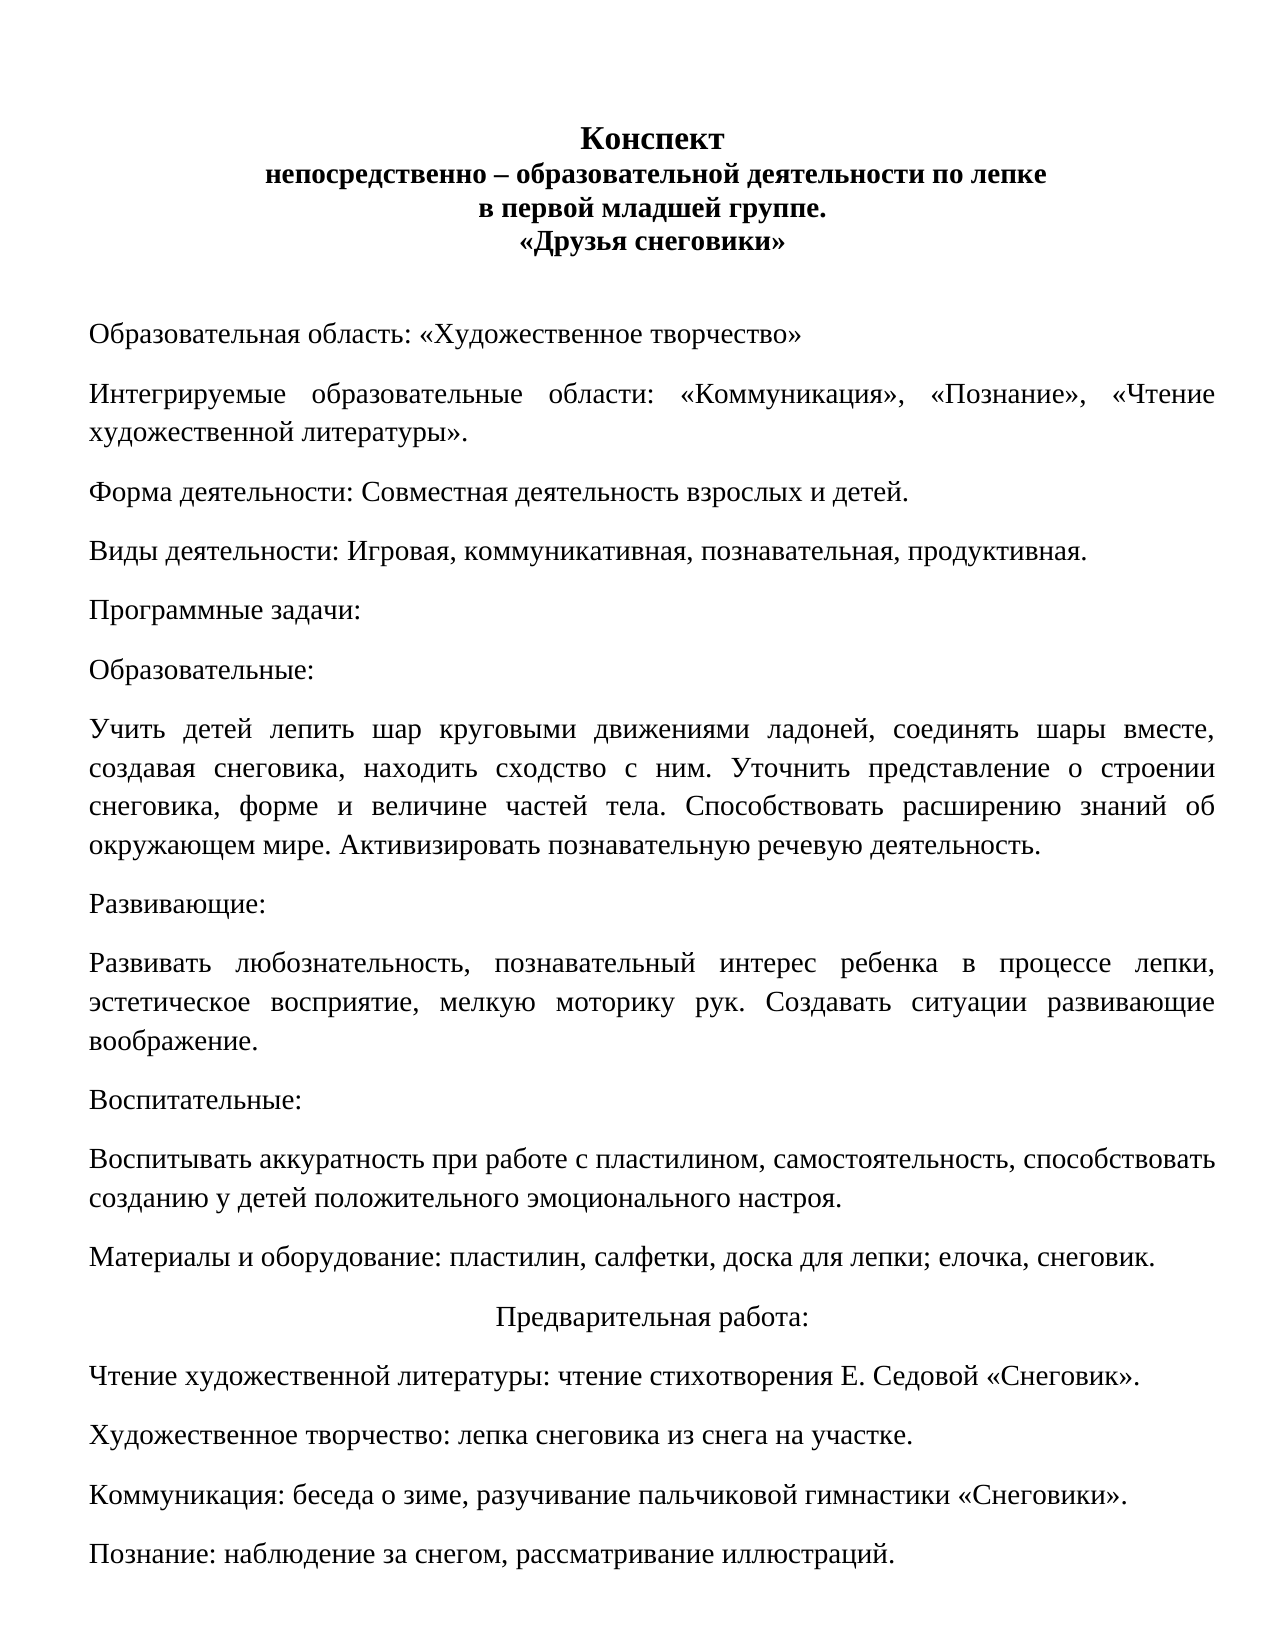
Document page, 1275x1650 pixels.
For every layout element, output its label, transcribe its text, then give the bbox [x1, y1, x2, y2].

text Предварительная работа: [89, 1299, 1216, 1332]
text Развивающие: [89, 886, 1216, 920]
text в первой младшей группе. [89, 190, 1216, 223]
text «Друзья снеговики» [89, 223, 1216, 257]
text Форма деятельности: Совместная деятельность взрослых и детей. [89, 474, 1216, 507]
text непосредственно – образовательной деятельности по лепке [89, 156, 1216, 190]
text Виды деятельности: Игровая, коммуникативная, познавательная, продуктивная. [89, 533, 1216, 567]
text Образовательные: [89, 652, 1216, 685]
text Воспитательные: [89, 1082, 1216, 1116]
text Развивать любознательность, познавательный интерес ребенка в процессе лепки, эстетическое восприятие, мелкую моторику рук. Создавать ситуации развивающие воображение. [89, 946, 1216, 1056]
text Материалы и оборудование: пластилин, салфетки, доска для лепки; елочка, снеговик. [89, 1239, 1216, 1273]
text Художественное творчество: лепка снеговика из снега на участке. [89, 1417, 1216, 1451]
text Учить детей лепить шар круговыми движениями ладоней, соединять шары вместе, создавая снеговика, находить сходство с ним. Уточнить представление о строении снеговика, форме и величине частей тела. Способствовать расширению знаний об окружающем мире. Активизировать познавательную речевую деятельность. [89, 711, 1216, 860]
text Конспект [89, 118, 1216, 156]
text Чтение художественной литературы: чтение стихотворения Е. Седовой «Снеговик». [89, 1358, 1216, 1392]
text Программные задачи: [89, 592, 1216, 626]
text Образовательная область: «Художественное творчество» [89, 316, 1216, 350]
text Интегрируемые образовательные области: «Коммуникация», «Познание», «Чтение художественной литературы». [89, 376, 1216, 448]
text Воспитывать аккуратность при работе с пластилином, самостоятельность, способствовать созданию у детей положительного эмоционального настроя. [89, 1141, 1216, 1213]
text Коммуникация: беседа о зиме, разучивание пальчиковой гимнастики «Снеговики». [89, 1477, 1216, 1510]
text Познание: наблюдение за снегом, рассматривание иллюстраций. [89, 1536, 1216, 1570]
